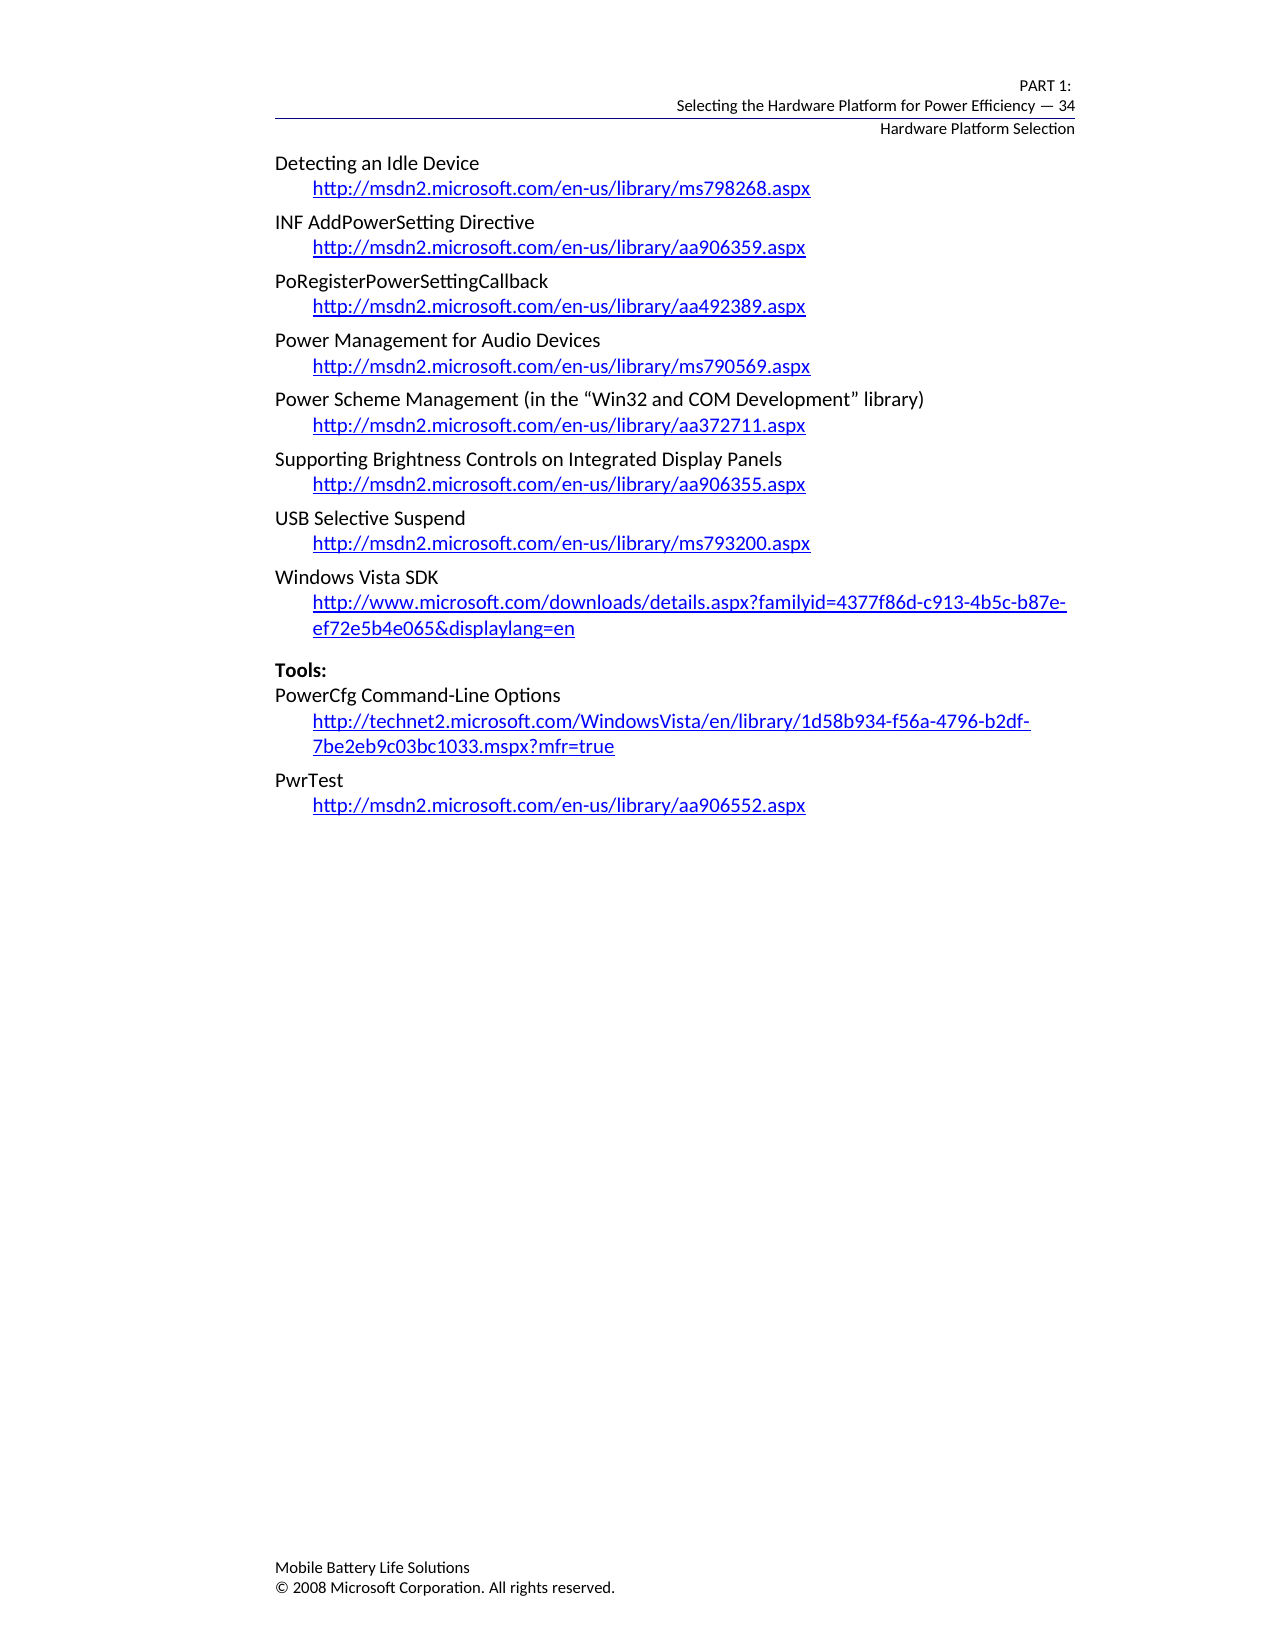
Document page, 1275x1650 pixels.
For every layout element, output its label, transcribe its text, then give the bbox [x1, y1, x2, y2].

list Supporting Brightness Controls on Integrated Display Panels http://msdn2.microsoft.com/en-us/library/aa906355.aspx [275, 446, 1075, 497]
list Power Management for Audio Devices http://msdn2.microsoft.com/en-us/library/ms790569.aspx [275, 327, 1075, 378]
list Detecting an Idle Device http://msdn2.microsoft.com/en-us/library/ms798268.aspx [275, 150, 1075, 201]
list Windows Vista SDK http://www.microsoft.com/downloads/details.aspx?familyid=4377f86d-c913-4b5c-b87e-ef72e5b4e065&displaylang=en [275, 564, 1075, 640]
list PowerCfg Command-Line Options http://technet2.microsoft.com/WindowsVista/en/library/1d58b934-f56a-4796-b2df-7be2eb9c03bc1033.mspx?mfr=true [275, 682, 1075, 759]
list PwrTest http://msdn2.microsoft.com/en-us/library/aa906552.aspx [275, 767, 1075, 818]
list PoRegisterPowerSettingCallback http://msdn2.microsoft.com/en-us/library/aa492389.aspx [275, 268, 1075, 319]
list Power Scheme Management (in the “Win32 and COM Development” library) http://msdn2.microsoft.com/en-us/library/aa372711.aspx [275, 387, 1075, 437]
list INF AddPowerSetting Directive http://msdn2.microsoft.com/en-us/library/aa906359.aspx [275, 209, 1075, 260]
text Tools: [275, 657, 1075, 682]
list USB Selective Suspend http://msdn2.microsoft.com/en-us/library/ms793200.aspx [275, 505, 1075, 556]
